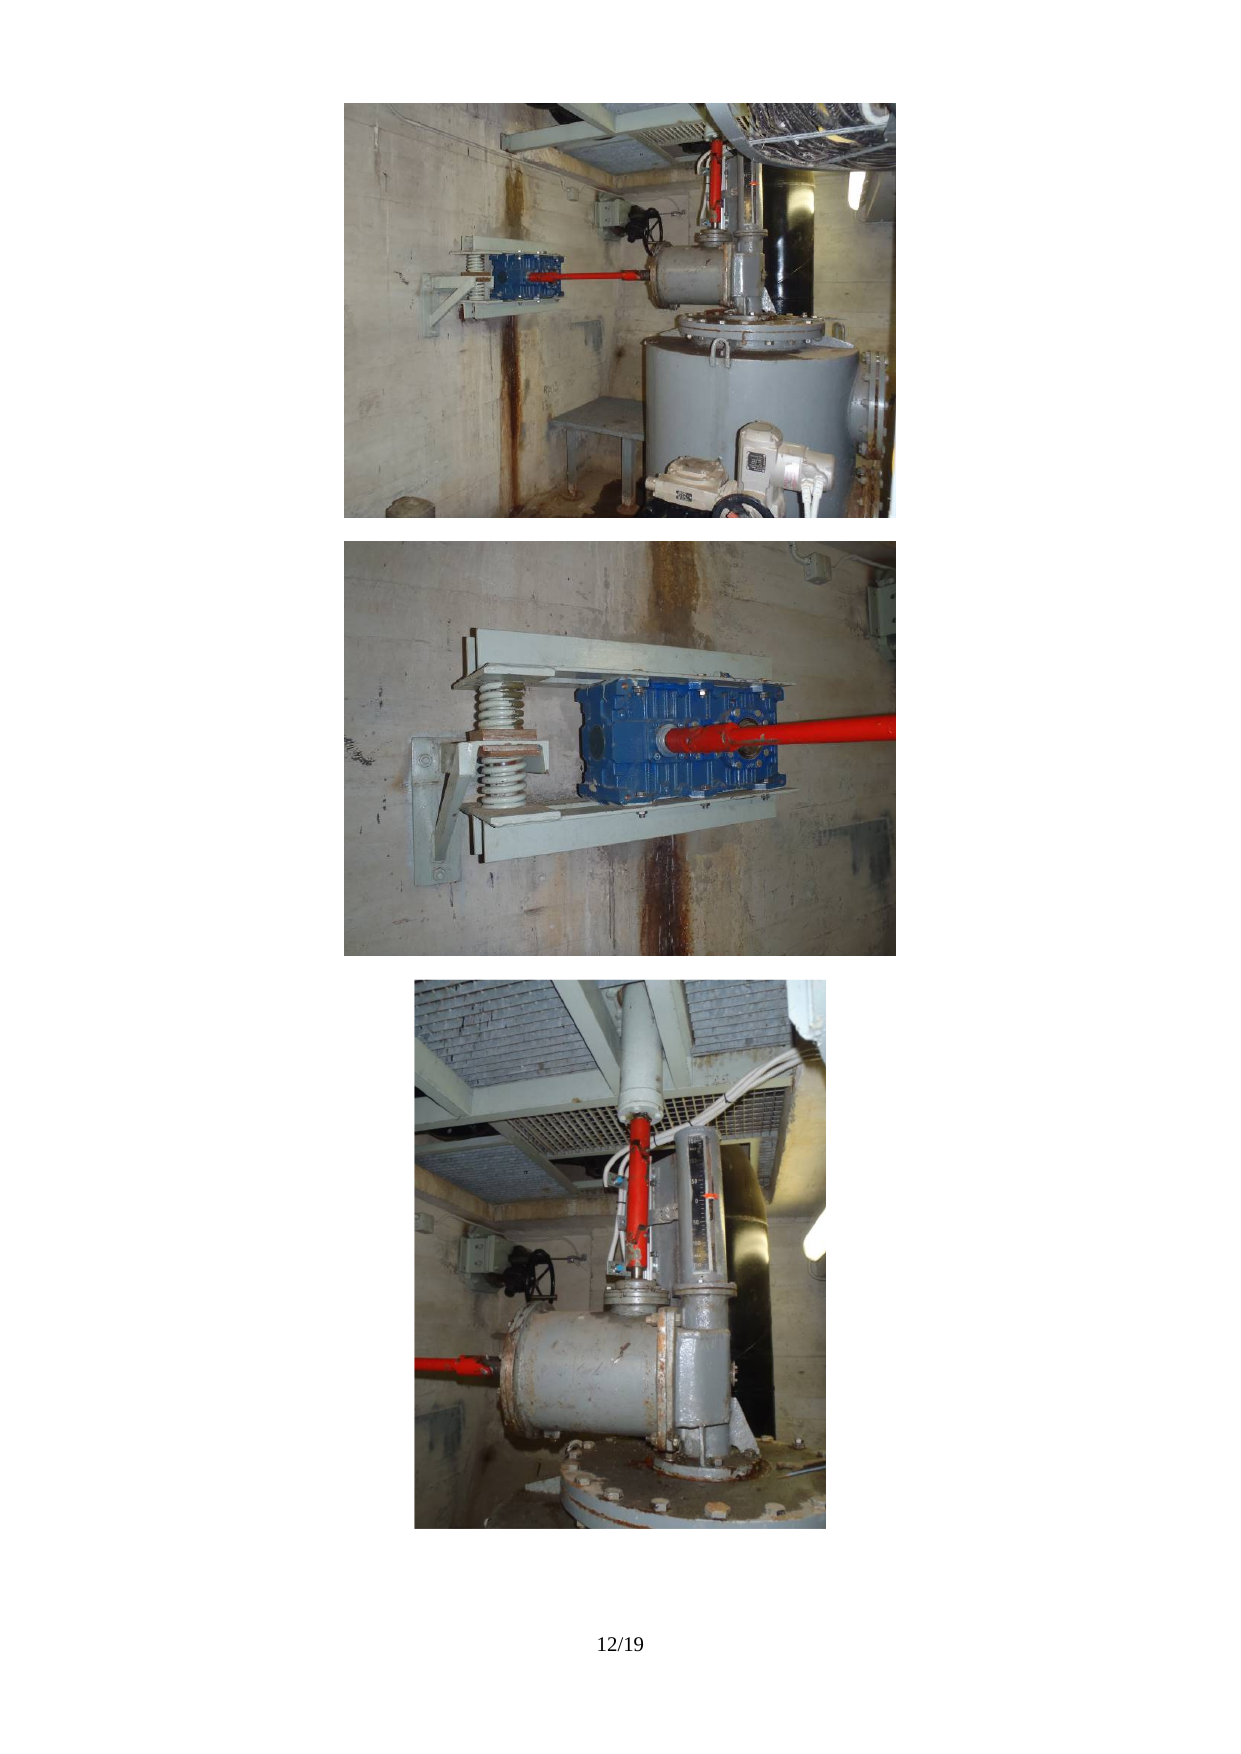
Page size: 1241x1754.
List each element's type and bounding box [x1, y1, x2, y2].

picture [344, 103, 896, 518]
picture [344, 541, 896, 956]
picture [415, 980, 826, 1528]
